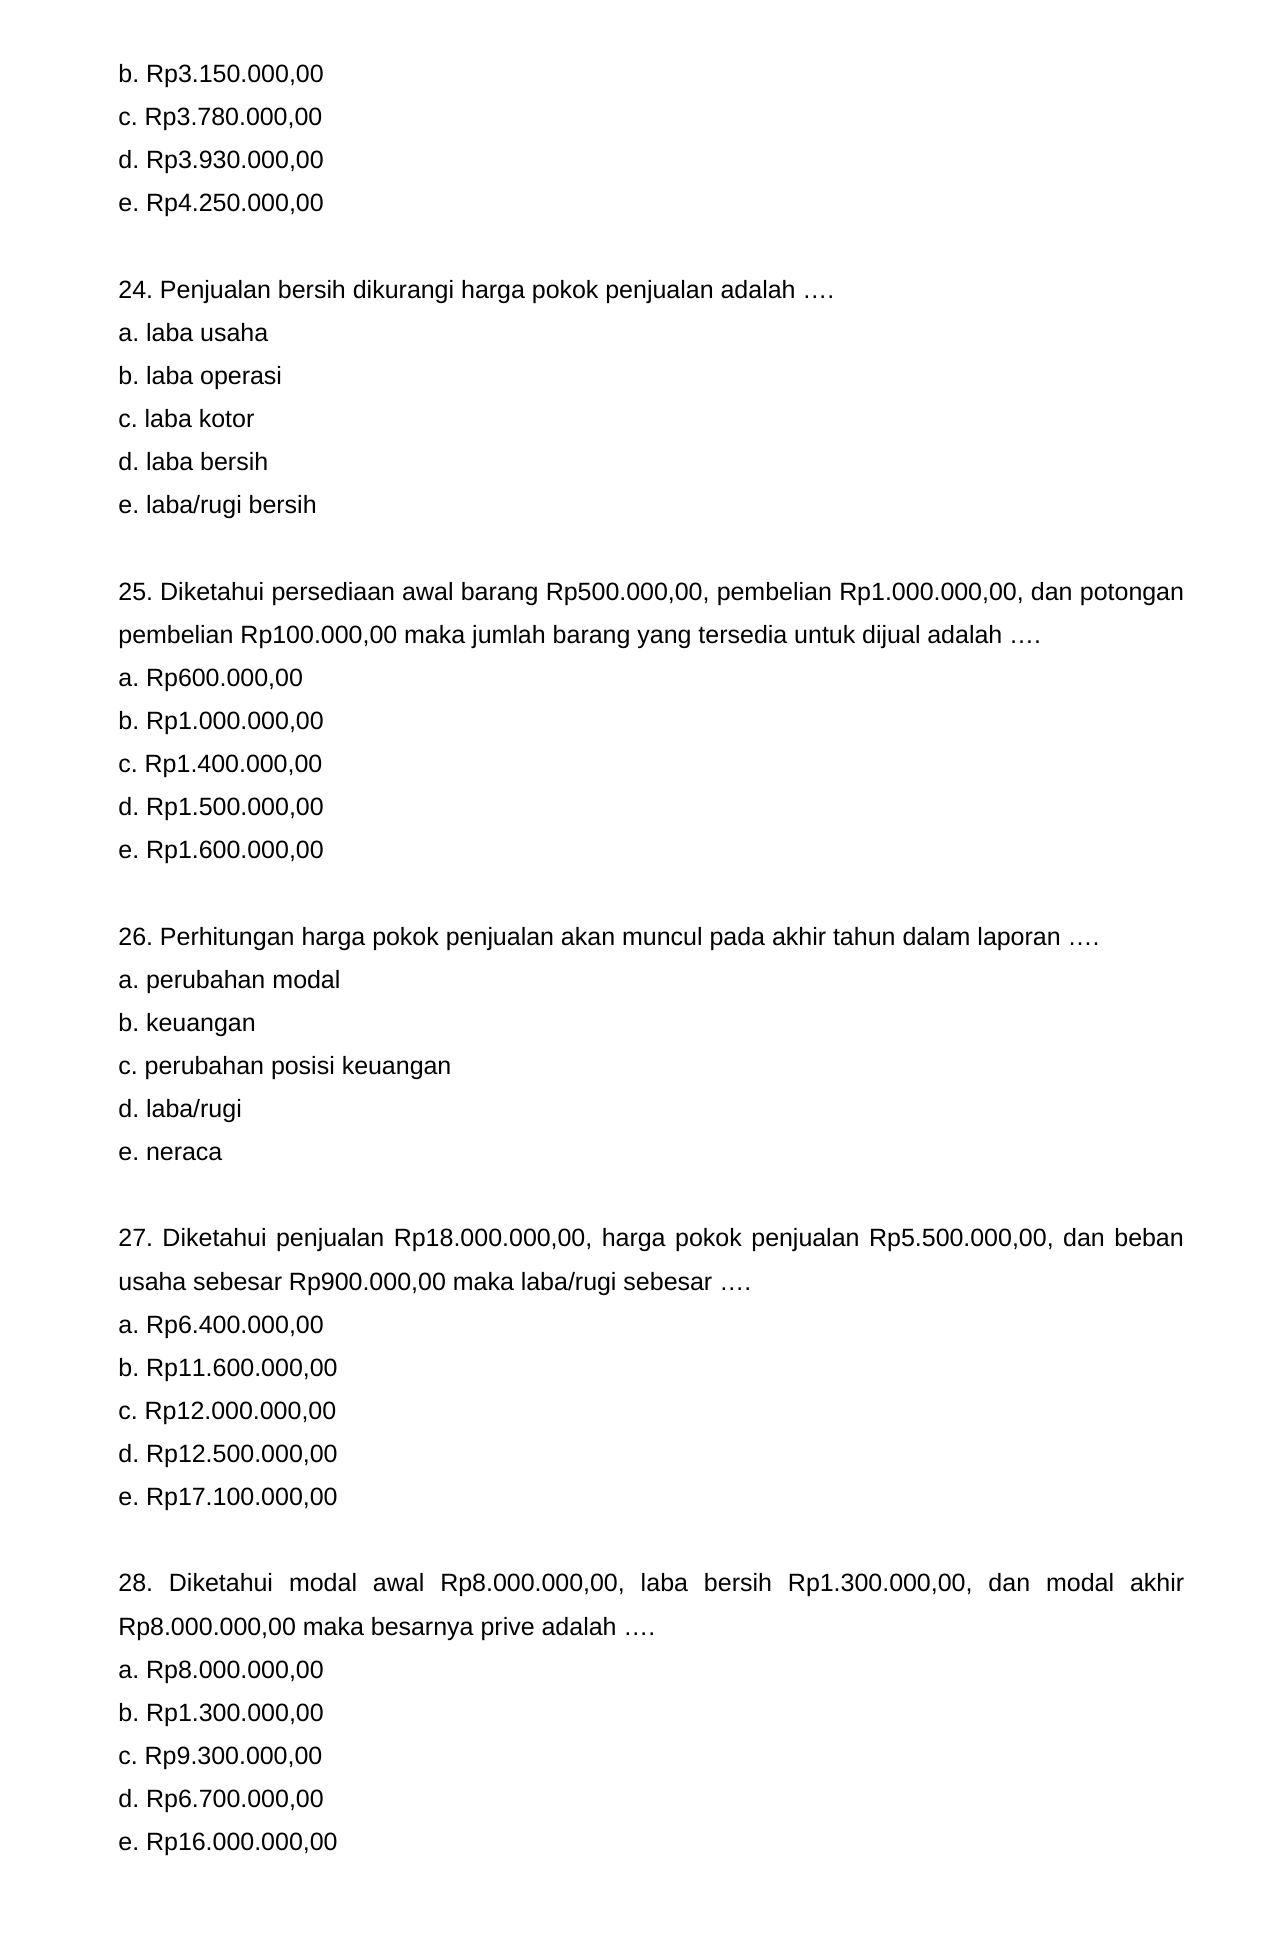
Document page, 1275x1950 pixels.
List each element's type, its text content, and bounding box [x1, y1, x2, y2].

text e. neraca [118, 1137, 1186, 1166]
text c. Rp12.000.000,00 [118, 1396, 1186, 1425]
text d. Rp3.930.000,00 [118, 145, 1186, 174]
text d. laba/rugi [118, 1094, 1186, 1123]
text d. Rp12.500.000,00 [118, 1439, 1186, 1468]
text 26. Perhitungan harga pokok penjualan akan muncul pada akhir tahun dalam laporan …. [118, 922, 1186, 950]
text c. perubahan posisi keuangan [118, 1051, 1186, 1080]
text b. Rp1.000.000,00 [118, 706, 1186, 735]
text d. Rp1.500.000,00 [118, 792, 1186, 821]
text 25. Diketahui persediaan awal barang Rp500.000,00, pembelian Rp1.000.000,00, dan potongan pembelian Rp100.000,00 maka jumlah barang yang tersedia untuk dijual adalah …. [118, 577, 1186, 648]
text c. Rp9.300.000,00 [118, 1741, 1186, 1770]
text b. laba operasi [118, 361, 1186, 390]
text a. Rp6.400.000,00 [118, 1310, 1186, 1338]
text b. Rp3.150.000,00 [118, 59, 1186, 88]
text a. Rp600.000,00 [118, 663, 1186, 692]
text b. Rp1.300.000,00 [118, 1698, 1186, 1727]
text b. keuangan [118, 1008, 1186, 1037]
text c. Rp1.400.000,00 [118, 749, 1186, 778]
text 24. Penjualan bersih dikurangi harga pokok penjualan adalah …. [118, 275, 1186, 303]
text e. Rp17.100.000,00 [118, 1482, 1186, 1511]
text b. Rp11.600.000,00 [118, 1353, 1186, 1382]
text c. Rp3.780.000,00 [118, 102, 1186, 131]
text 28. Diketahui modal awal Rp8.000.000,00, laba bersih Rp1.300.000,00, dan modal akhir Rp8.000.000,00 maka besarnya prive adalah …. [118, 1568, 1186, 1640]
text 27. Diketahui penjualan Rp18.000.000,00, harga pokok penjualan Rp5.500.000,00, dan beban usaha sebesar Rp900.000,00 maka laba/rugi sebesar …. [118, 1223, 1186, 1295]
text e. Rp16.000.000,00 [118, 1827, 1186, 1856]
text e. laba/rugi bersih [118, 490, 1186, 519]
text a. laba usaha [118, 318, 1186, 347]
text a. Rp8.000.000,00 [118, 1655, 1186, 1683]
text c. laba kotor [118, 404, 1186, 433]
text e. Rp4.250.000,00 [118, 188, 1186, 217]
text d. laba bersih [118, 447, 1186, 476]
text d. Rp6.700.000,00 [118, 1784, 1186, 1813]
text e. Rp1.600.000,00 [118, 835, 1186, 864]
text a. perubahan modal [118, 965, 1186, 993]
